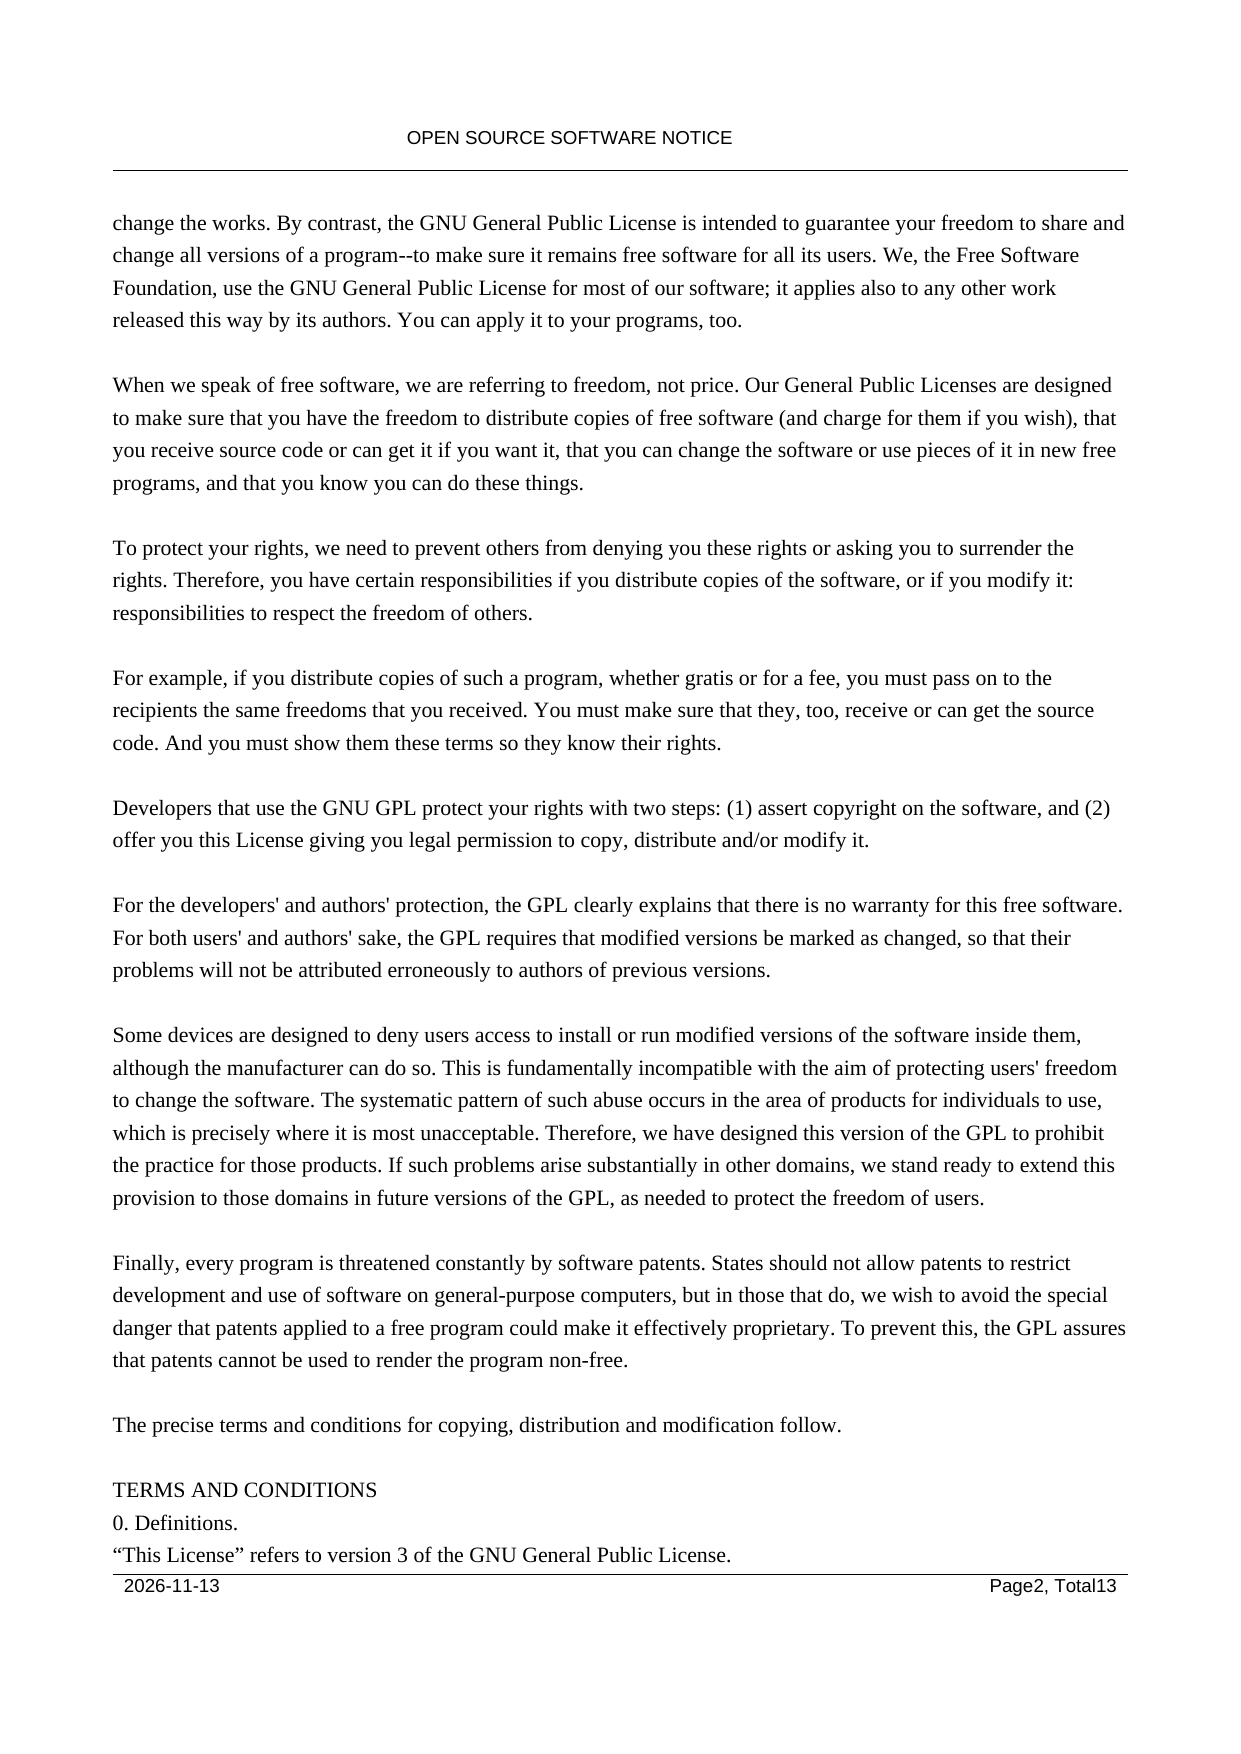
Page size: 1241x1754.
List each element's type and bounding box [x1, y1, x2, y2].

text [112, 206, 1128, 1571]
